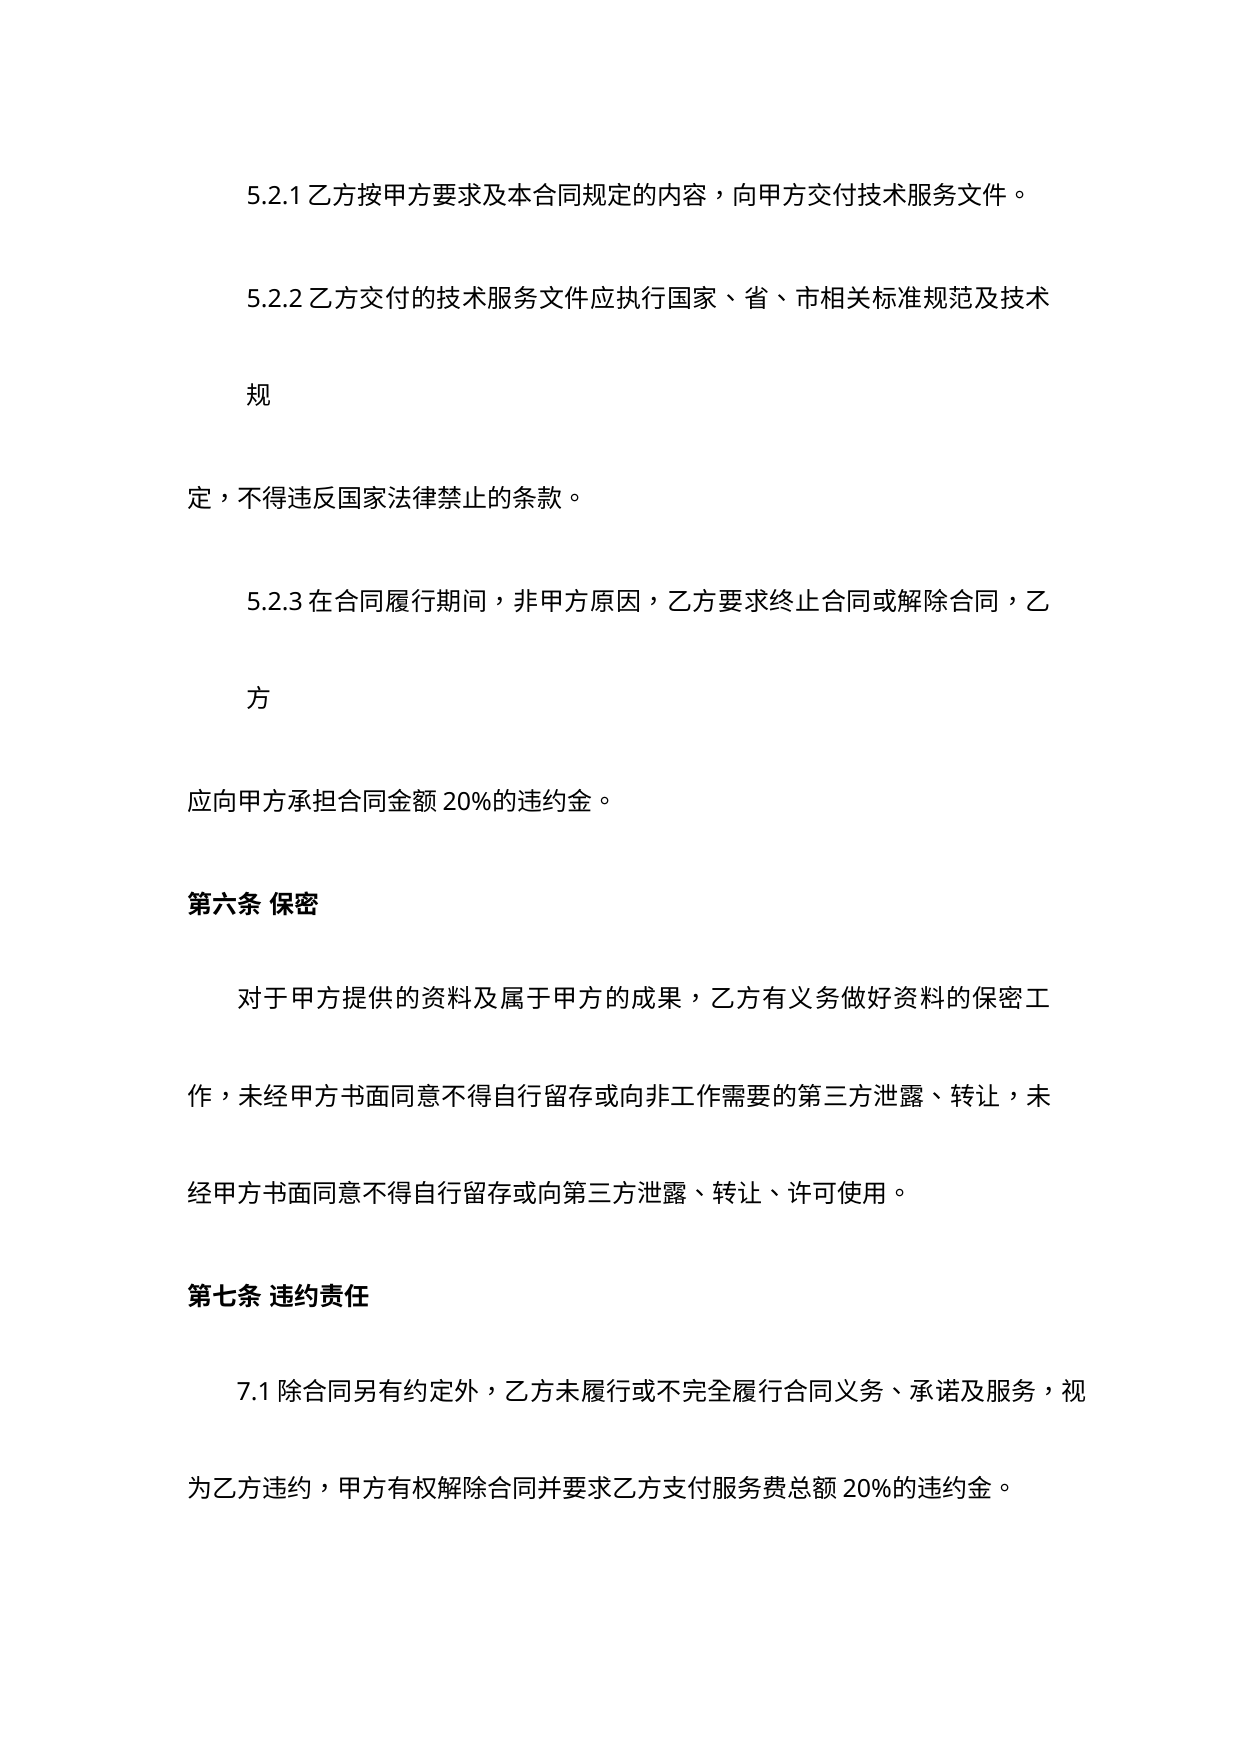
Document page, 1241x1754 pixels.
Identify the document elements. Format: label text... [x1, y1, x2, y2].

text 7.1除合同另有约定外，乙方未履行或不完全履行合同义务、承诺及服务，视为乙方违约，甲方有权解除合同并要求乙方支付服务费总额20%的违约金。 [187, 1358, 1088, 1520]
text 5.2.3在合同履行期间，非甲方原因，乙方要求终止合同或解除合同，乙方 [246, 568, 1053, 730]
text 定，不得违反国家法律禁止的条款。 [187, 465, 1053, 530]
text 对于甲方提供的资料及属于甲方的成果，乙方有义务做好资料的保密工作，未经甲方书面同意不得自行留存或向非工作需要的第三方泄露、转让，未经甲方书面同意不得自行留存或向第三方泄露、转让、许可使用。 [187, 966, 1053, 1226]
text 应向甲方承担合同金额20%的违约金。 [187, 768, 1053, 833]
list 保密 [187, 871, 1053, 936]
text 5.2.1乙方按甲方要求及本合同规定的内容，向甲方交付技术服务文件。 [246, 162, 1053, 227]
text 5.2.2乙方交付的技术服务文件应执行国家、省、市相关标准规范及技术规 [246, 265, 1053, 427]
text 第七条 违约责任 [187, 1263, 1053, 1328]
